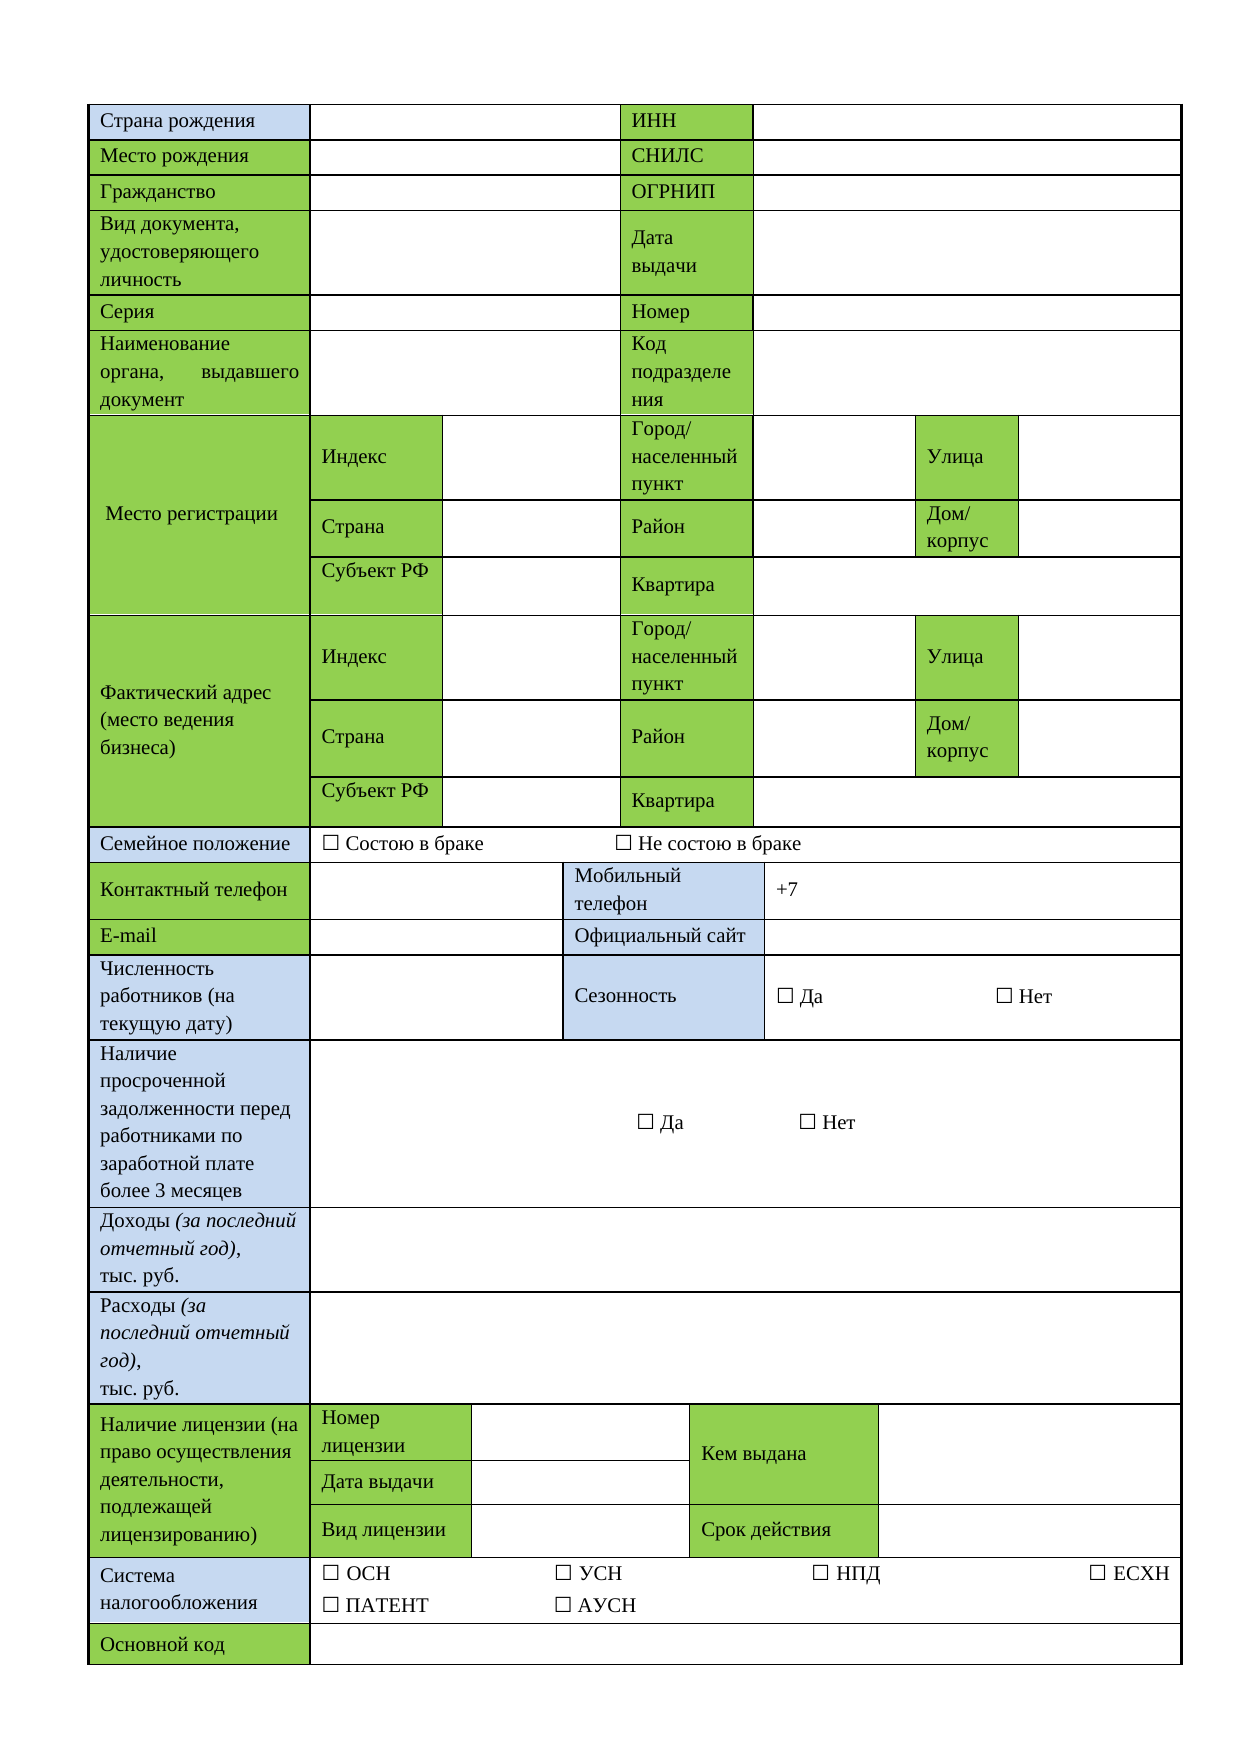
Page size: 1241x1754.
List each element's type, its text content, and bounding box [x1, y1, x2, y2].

table_cell Дата выдачи [621, 211, 753, 294]
table_cell [754, 141, 1180, 174]
table_cell [472, 1505, 689, 1557]
table_cell Наименование органа, выдавшего документ [90, 331, 309, 414]
table_cell Место регистрации [90, 416, 309, 614]
table_cell Контактный телефон [90, 863, 309, 919]
table_cell Страна [311, 701, 442, 776]
table_cell Индекс [311, 616, 442, 699]
table_cell [1019, 701, 1180, 776]
table_cell Состою в браке Не состою в браке [311, 828, 1180, 862]
table_cell Срок действия [690, 1505, 878, 1557]
table_cell Серия [90, 296, 309, 330]
table_cell Дата выдачи [311, 1461, 471, 1504]
table_cell Наличие просроченной задолженности перед работниками по заработной плате более 3 месяцев [90, 1041, 309, 1206]
table_cell [754, 331, 1180, 414]
table_cell Улица [916, 616, 1018, 699]
table_cell [311, 1624, 1180, 1664]
table_cell Расходы (за последний отчетный год), тыс. руб. [90, 1293, 309, 1403]
table_cell [765, 920, 1180, 954]
table_cell Да Нет [311, 1041, 1180, 1206]
table_cell Кем выдана [690, 1405, 878, 1504]
table_cell Субъект РФ [311, 778, 442, 826]
table_cell [311, 956, 562, 1039]
table_cell [754, 501, 915, 556]
table_cell [311, 1208, 1180, 1291]
table_cell [443, 616, 620, 699]
table_cell [311, 211, 620, 294]
table_cell Номер лицензии [311, 1405, 471, 1460]
table_cell Система налогообложения [90, 1558, 309, 1622]
table_cell [311, 105, 620, 139]
table_cell [754, 701, 915, 776]
table_cell Вид лицензии [311, 1505, 471, 1557]
table_cell [443, 558, 620, 614]
table_cell Вид документа, удостоверяющего личность [90, 211, 309, 294]
table_cell [443, 701, 620, 776]
table_cell Город/населенный пункт [621, 616, 753, 699]
table_cell ИНН [621, 105, 752, 139]
table_cell E-mail [90, 920, 309, 954]
table_cell [754, 211, 1180, 294]
table_cell Район [621, 701, 753, 776]
table_cell Код подразделения [621, 331, 753, 414]
table_cell Место рождения [90, 141, 309, 174]
table_cell [311, 920, 562, 954]
table_cell Численность работников (на текущую дату) [90, 956, 309, 1039]
table_cell [472, 1461, 689, 1504]
table_cell ОСН УСН НПД ЕСХН ПАТЕНТ АУСН [311, 1558, 1180, 1622]
table_cell Мобильный телефон [564, 863, 764, 919]
table_cell [1019, 416, 1180, 499]
table_cell [311, 1293, 1180, 1403]
table_cell [443, 416, 620, 499]
table_cell [754, 176, 1180, 210]
table_cell [754, 105, 1180, 139]
table_cell [311, 863, 562, 919]
table_cell [311, 296, 620, 330]
table_cell [754, 296, 1180, 330]
table_cell ОГРНИП [621, 176, 753, 210]
table_cell Семейное положение [90, 828, 309, 862]
table_cell Номер [621, 296, 752, 330]
table_cell [472, 1405, 689, 1460]
table_cell [754, 416, 915, 499]
table_cell Да Нет [765, 956, 1180, 1039]
table_cell [754, 778, 1180, 826]
table_cell [443, 778, 620, 826]
table_cell Дом/корпус [916, 701, 1018, 776]
table_cell [754, 558, 1180, 614]
table_cell Район [621, 501, 752, 556]
table_cell Город/населенный пункт [621, 416, 752, 499]
table_cell Официальный сайт [564, 920, 764, 954]
table_cell Страна рождения [90, 105, 309, 139]
table_cell Гражданство [90, 176, 309, 210]
table_cell [443, 501, 620, 556]
table_cell [1019, 616, 1180, 699]
table_cell Основной код ОКВЭД [90, 1624, 309, 1664]
table_cell +7 [765, 863, 1180, 919]
table_cell Наличие лицензии (на право осуществления деятельности, подлежащей лицензированию) [90, 1405, 309, 1557]
table_cell [311, 141, 620, 174]
table_cell [311, 331, 620, 414]
table_cell СНИЛС [621, 141, 753, 174]
table_cell Индекс [311, 416, 442, 499]
table_cell [879, 1405, 1180, 1504]
table_cell Улица [916, 416, 1018, 499]
table_cell Квартира [621, 558, 753, 614]
table_cell Фактический адрес (место ведения бизнеса) [90, 616, 309, 826]
table_cell Страна [311, 501, 442, 556]
table_cell Квартира [621, 778, 753, 826]
table_cell [1019, 501, 1180, 556]
table_cell [879, 1505, 1180, 1557]
table_cell Субъект РФ [311, 558, 442, 614]
table_cell [754, 616, 915, 699]
table_cell Дом/корпус [916, 501, 1018, 556]
table_cell [311, 176, 620, 210]
table_cell Доходы (за последний отчетный год), тыс. руб. [90, 1208, 309, 1291]
table_cell Сезонность [564, 956, 764, 1039]
